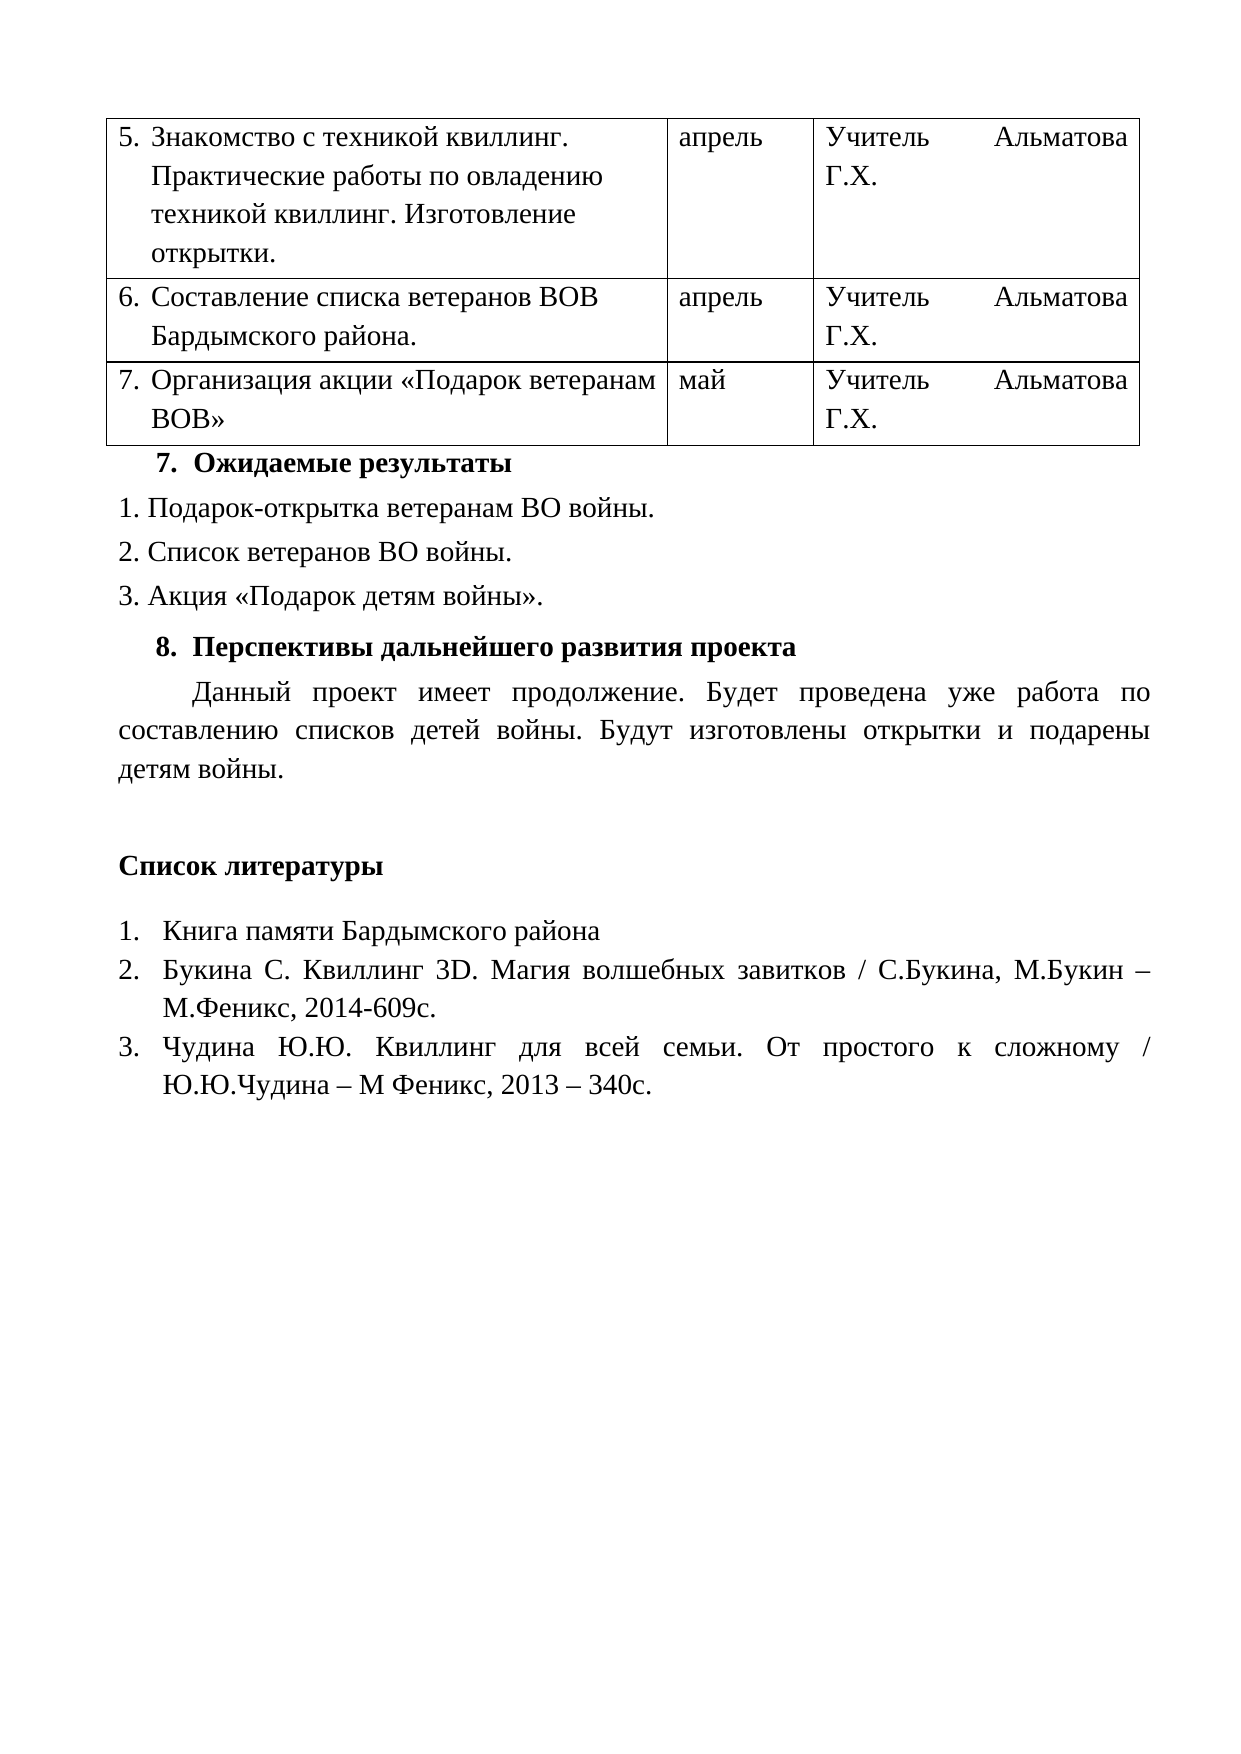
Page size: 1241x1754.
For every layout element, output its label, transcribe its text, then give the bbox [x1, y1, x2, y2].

table_cell Организация акции «Подарок ветеранам ВОВ» [107, 363, 667, 444]
text Данный проект имеет продолжение. Будет проведена уже работа по составлению списков детей войны. Будут изготовлены открытки и подарены детям войны. [118, 674, 1152, 784]
table_cell май [668, 363, 813, 444]
list Ожидаемые результаты [156, 446, 1152, 479]
text 1. Подарок-открытка ветеранам ВО войны. [118, 490, 1152, 523]
list Букина С. Квиллинг 3D. Магия волшебных завитков / С.Букина, М.Букин – М.Феникс, 2014-609с. [118, 952, 1152, 1024]
list Книга памяти Бардымского района [118, 913, 1152, 947]
table_cell Учитель Альматова Г.Х. [814, 279, 1139, 361]
list Чудина Ю.Ю. Квиллинг для всей семьи. От простого к сложному / Ю.Ю.Чудина – М Феникс, 2013 – 340с. [118, 1029, 1152, 1101]
text 3. Акция «Подарок детям войны». [118, 578, 1152, 612]
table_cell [814, 119, 1139, 278]
table_cell Составление списка ветеранов ВОВ Бардымского района. [107, 279, 667, 361]
table_cell апрель [668, 279, 813, 361]
table_cell Знакомство с техникой квиллинг. Практические работы по овладению техникой квиллинг. Изготовление открытки. [107, 119, 667, 278]
text Список литературы [118, 848, 1152, 881]
text 2. Список ветеранов ВО войны. [118, 534, 1152, 568]
list Перспективы дальнейшего развития проекта [155, 629, 1152, 663]
table_cell Учитель Альматова Г.Х. [814, 363, 1139, 444]
table_cell апрель [668, 119, 813, 278]
